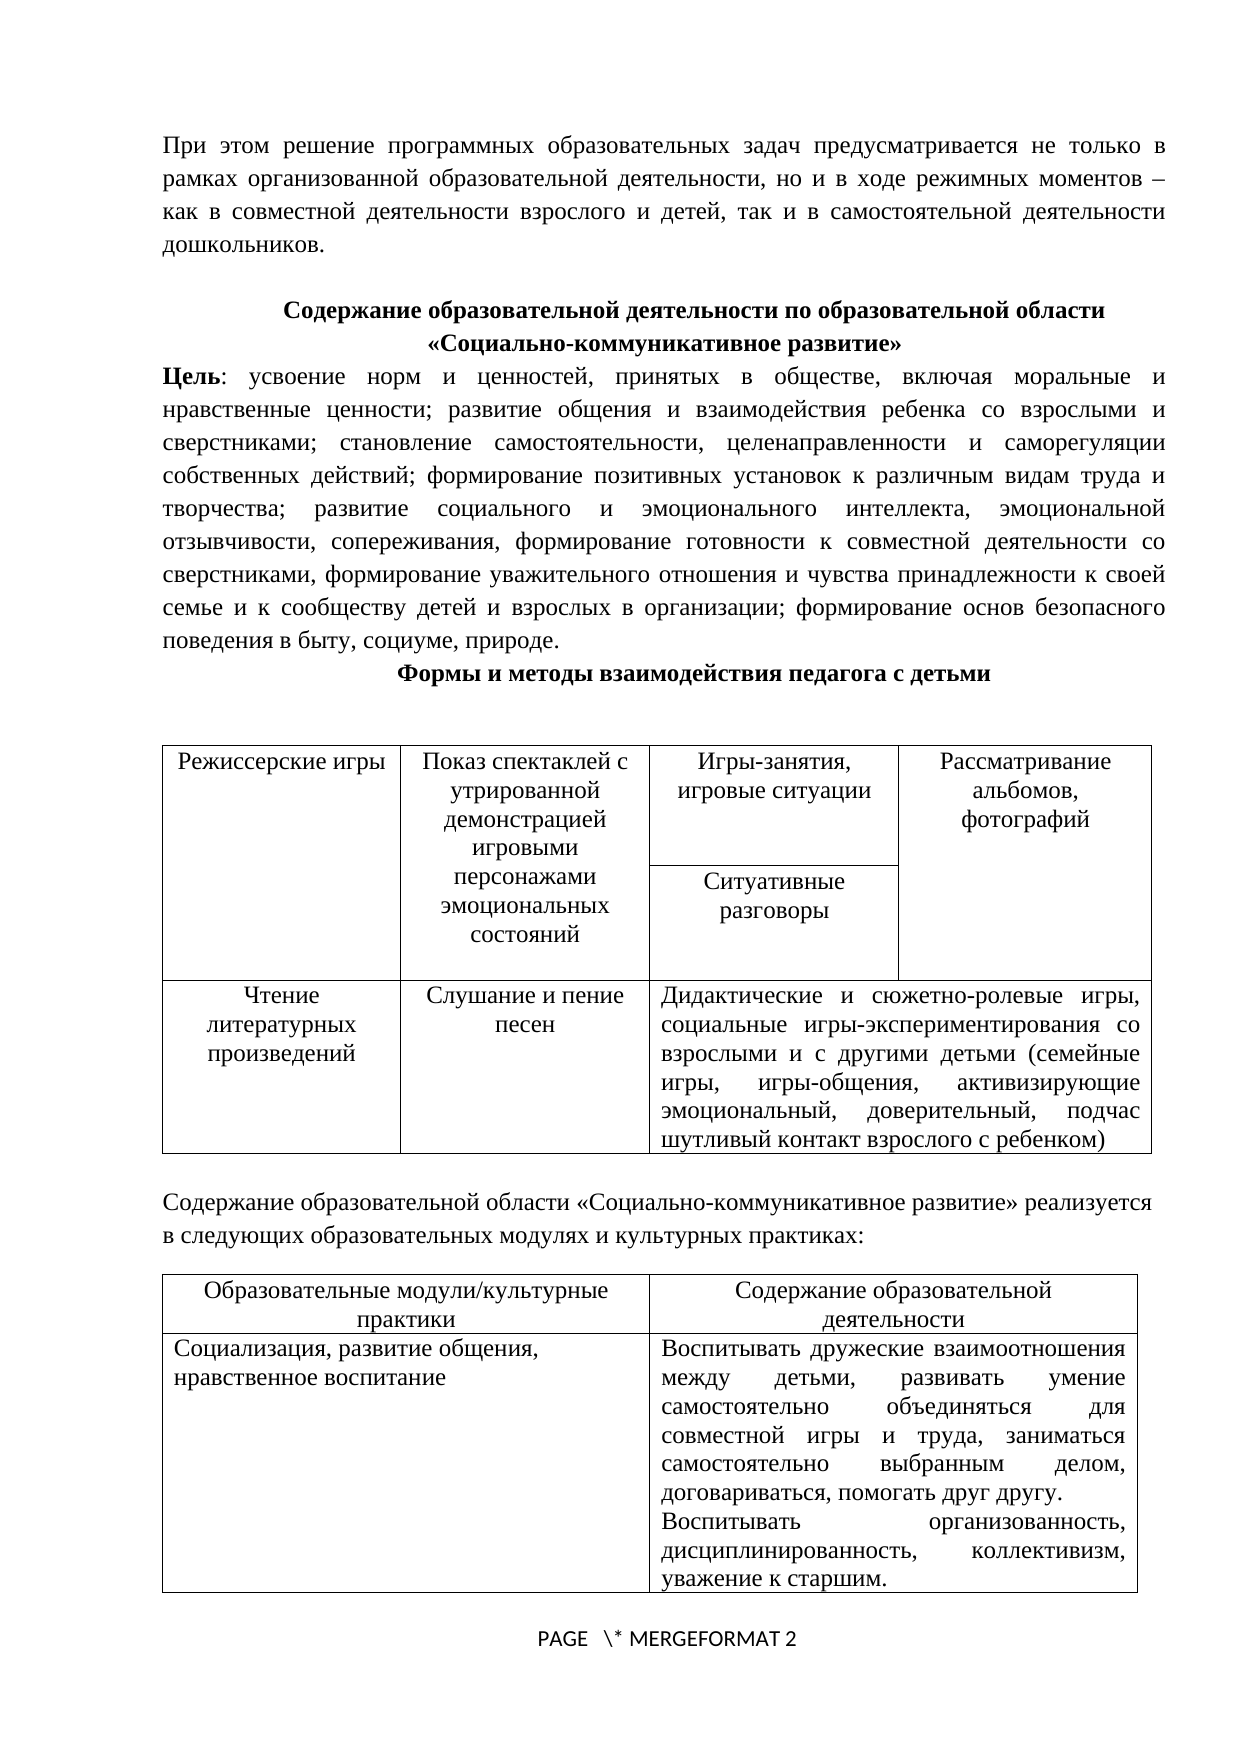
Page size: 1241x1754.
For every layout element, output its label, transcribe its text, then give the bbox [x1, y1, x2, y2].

table_header Показ спектаклей с утрированной демонстрацией игровыми персонажами эмоциональных состояний [401, 746, 649, 979]
list Цель: усвоение норм и ценностей, принятых в обществе, включая моральные и нравственные ценности; развитие общения и взаимодействия ребенка со взрослыми и сверстниками; становление самостоятельности, целенаправленности и саморегуляции собственных действий; формирование позитивных установок к различным видам труда и творчества; развитие социального и эмоционального интеллекта, эмоциональной отзывчивости, сопереживания, формирование готовности к совместной деятельности со сверстниками, формирование уважительного отношения и чувства принадлежности к своей семье и к сообществу детей и взрослых в организации; формирование основ безопасного поведения в быту, социуме, природе. [162, 361, 1167, 654]
table_header Содержание образовательной деятельности [650, 1275, 1137, 1332]
table_header Режиссерские игры [163, 746, 400, 979]
table_cell Слушание и пение песен [401, 981, 649, 1153]
table_header Игры-занятия, игровые ситуации [650, 746, 898, 865]
table_header Образовательные модули/культурные практики [163, 1275, 649, 1332]
table_header Рассматривание альбомов, фотографий [899, 746, 1151, 979]
list Формы и методы взаимодействия педагога с детьми [162, 658, 1167, 687]
table_cell Чтение литературных произведений [163, 981, 400, 1153]
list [162, 130, 1167, 258]
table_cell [650, 1334, 1137, 1592]
table_cell Ситуативные разговоры [650, 866, 898, 979]
list Содержание образовательной деятельности по образовательной области «Социально-коммуникативное развитие» [162, 295, 1167, 357]
list Содержание образовательной области «Социально-коммуникативное развитие» реализуется в следующих образовательных модулях и культурных практиках: [162, 1187, 1167, 1249]
table_cell Дидактические и сюжетно-ролевые игры, социальные игры-экспериментирования со взрослыми и с другими детьми (семейные игры, игры-общения, активизирующие эмоциональный, доверительный, подчас шутливый контакт взрослого с ребенком) [650, 981, 1151, 1153]
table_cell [163, 1334, 649, 1592]
